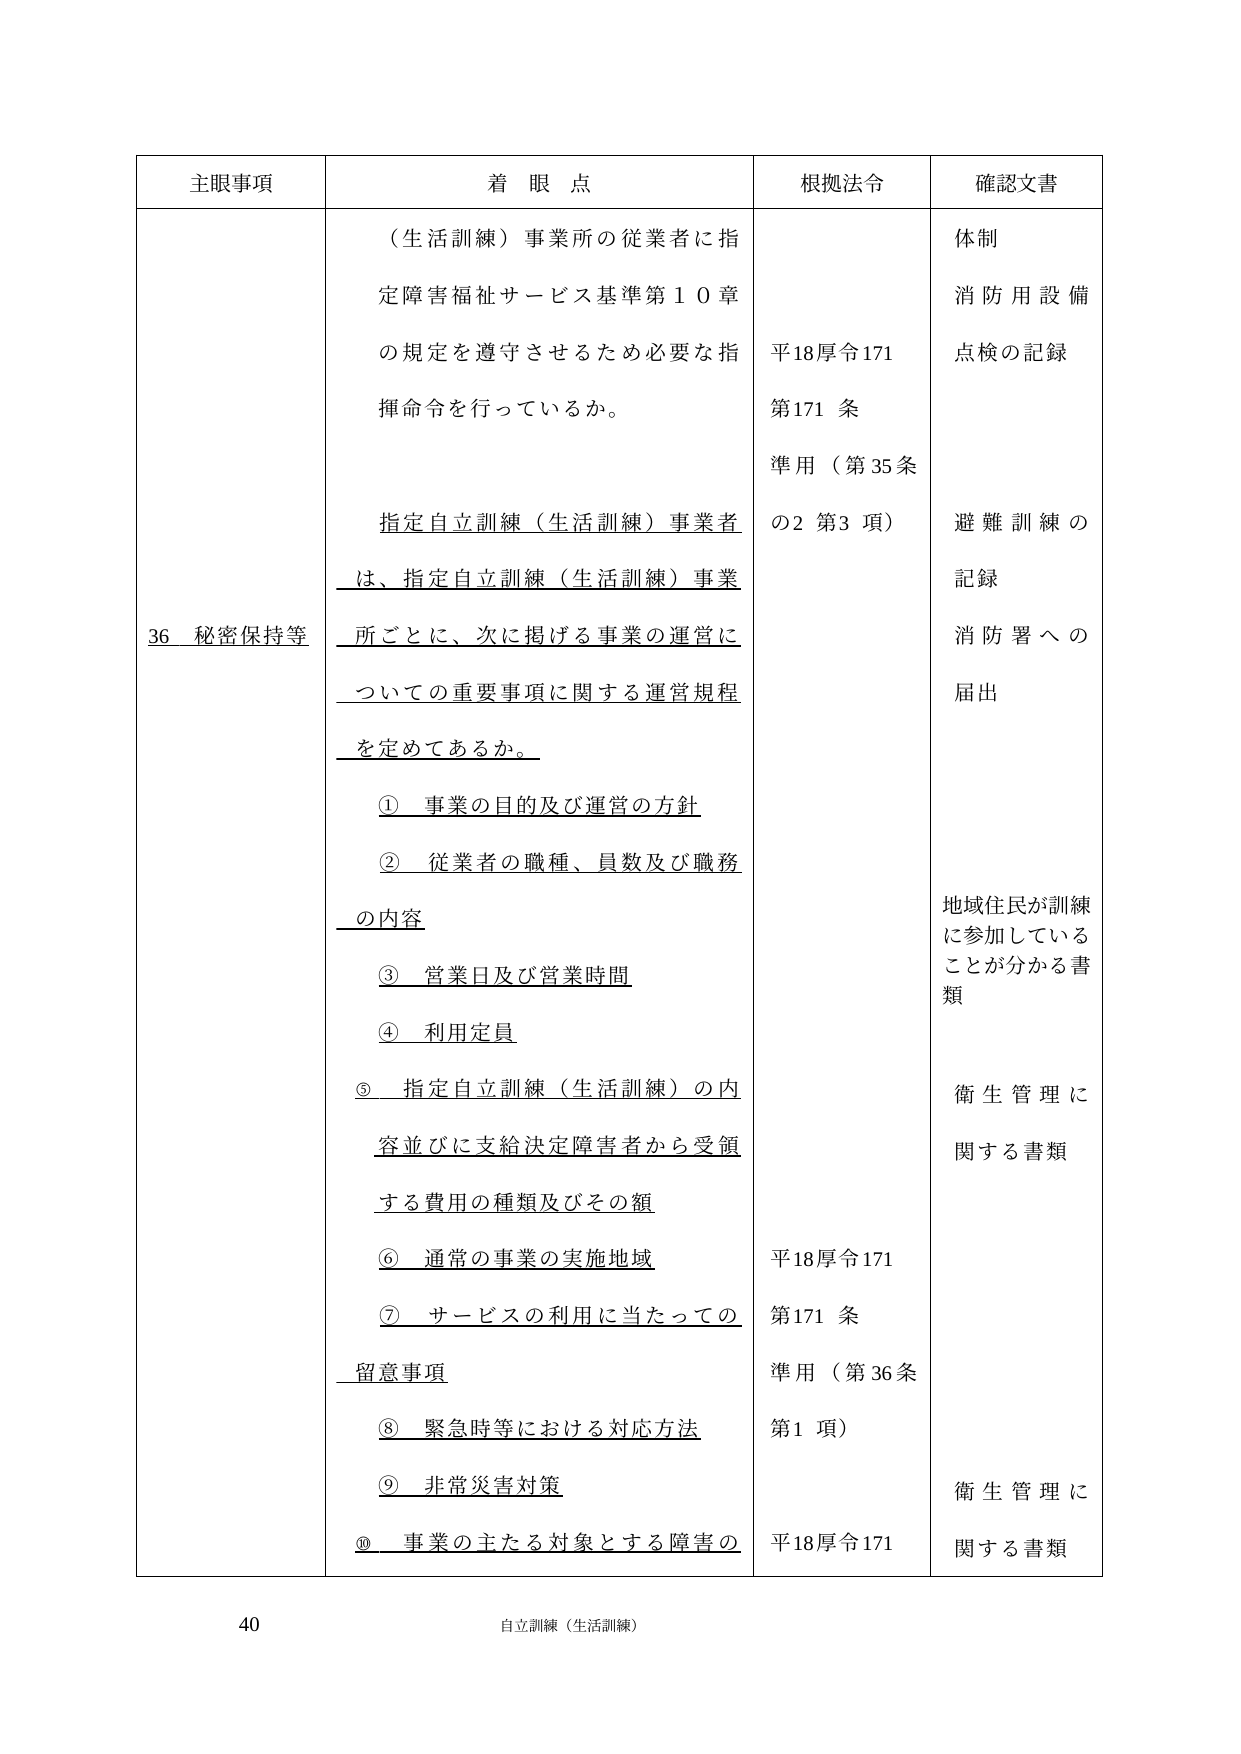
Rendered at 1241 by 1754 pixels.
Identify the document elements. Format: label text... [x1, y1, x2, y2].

table_header 根拠法令 [754, 156, 930, 208]
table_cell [137, 209, 325, 1576]
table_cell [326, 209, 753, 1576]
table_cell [931, 209, 1102, 1576]
table_header 主眼事項 [137, 156, 325, 208]
table_header 着 眼 点 [326, 156, 753, 208]
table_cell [754, 209, 930, 1576]
table_header 確認文書 [931, 156, 1102, 208]
